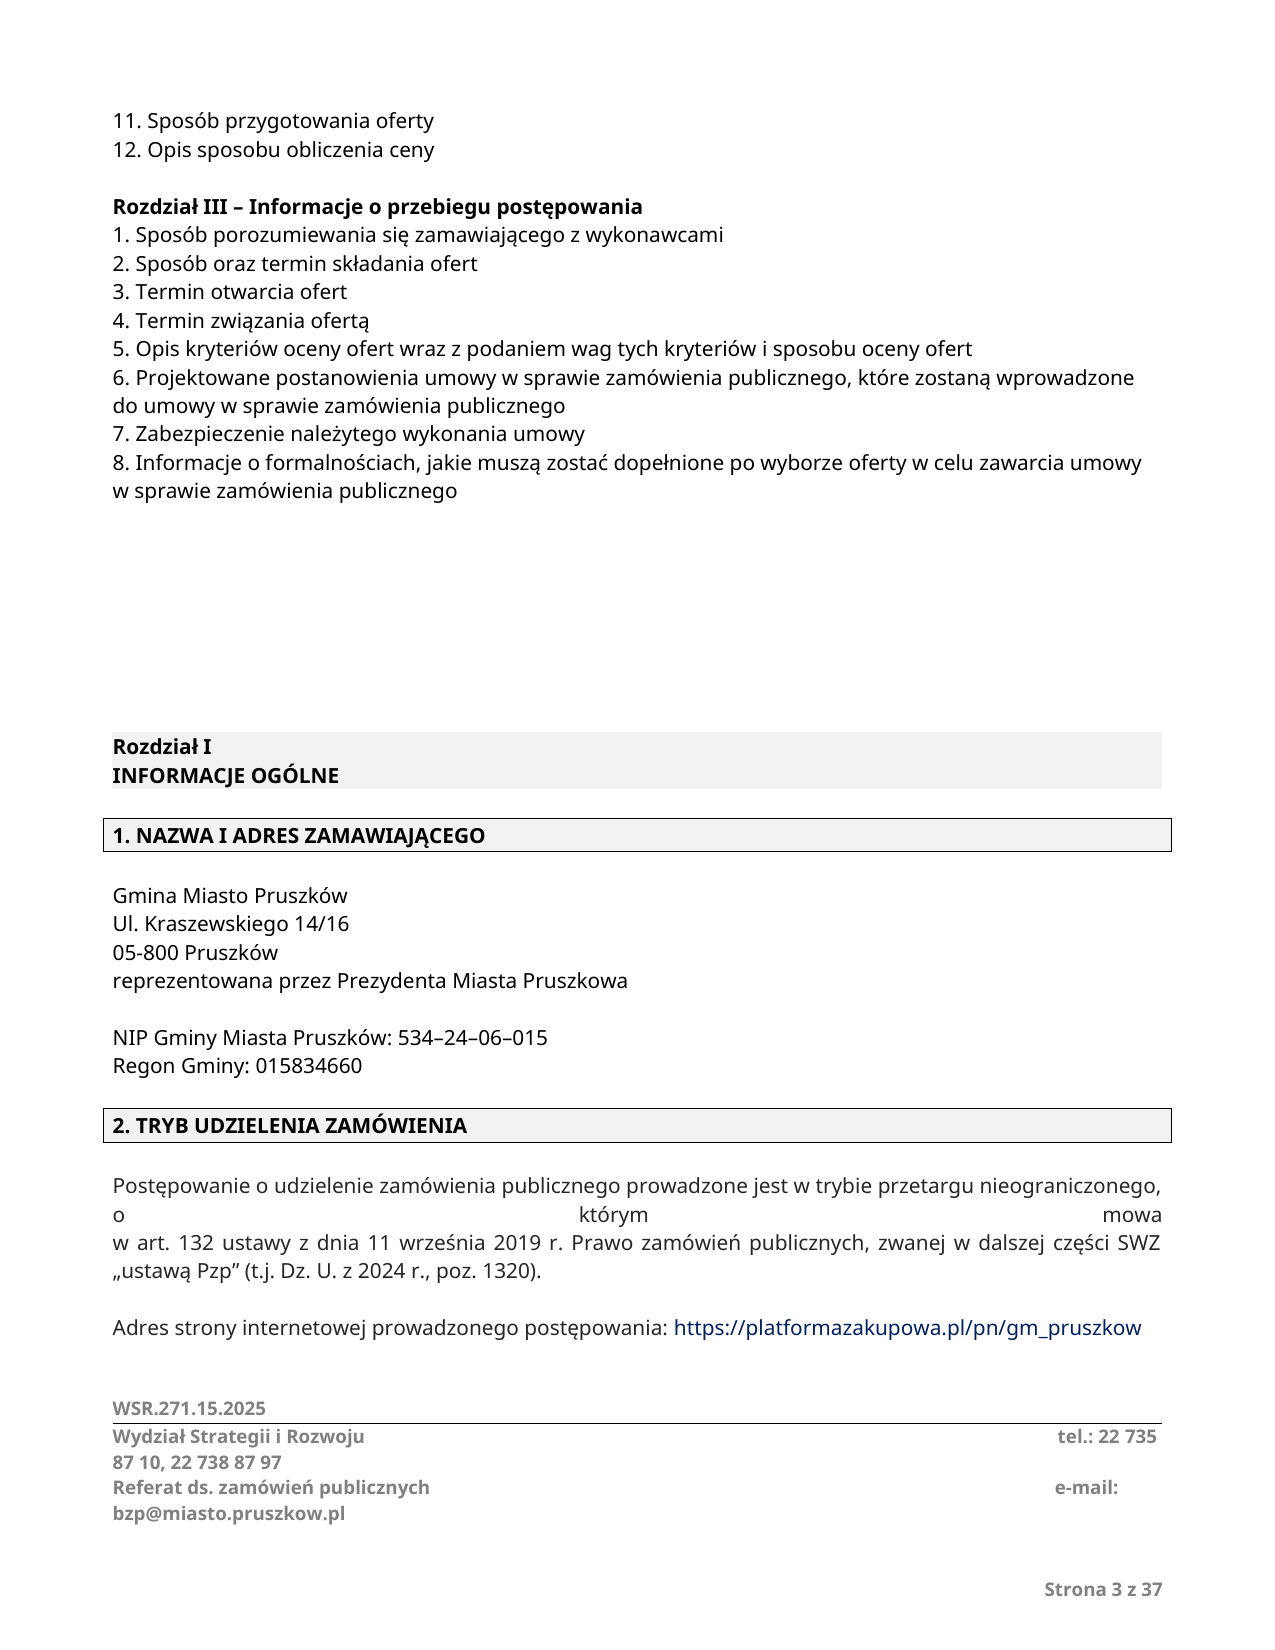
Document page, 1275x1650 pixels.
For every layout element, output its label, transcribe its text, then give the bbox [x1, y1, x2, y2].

text 05-800 Pruszków [112, 938, 1162, 966]
text 1. NAZWA I ADRES ZAMAWIAJĄCEGO [104, 819, 1171, 851]
text 8. Informacje o formalnościach, jakie muszą zostać dopełnione po wyborze oferty w celu zawarcia umowy w sprawie zamówienia publicznego [112, 448, 1162, 505]
text reprezentowana przez Prezydenta Miasta Pruszkowa [112, 966, 1162, 994]
text 2. Sposób oraz termin składania ofert [112, 249, 1162, 277]
text Rozdział III – Informacje o przebiegu postępowania [112, 192, 1162, 220]
text Regon Gminy: 015834660 [112, 1051, 1162, 1080]
text 4. Termin związania ofertą [112, 306, 1162, 334]
text 6. Projektowane postanowienia umowy w sprawie zamówienia publicznego, które zostaną wprowadzone do umowy w sprawie zamówienia publicznego [112, 363, 1162, 419]
text 11. Sposób przygotowania oferty [112, 107, 1162, 135]
text Ul. Kraszewskiego 14/16 [112, 909, 1162, 938]
text Adres strony internetowej prowadzonego postępowania: https://platformazakupowa.pl/pn/gm_pruszkow [112, 1313, 1162, 1342]
text 1. Sposób porozumiewania się zamawiającego z wykonawcami [112, 220, 1162, 249]
text Gmina Miasto Pruszków [112, 881, 1162, 909]
text Rozdział I [112, 732, 1162, 761]
text NIP Gminy Miasta Pruszków: 534–24–06–015 [112, 1023, 1162, 1051]
text 2. TRYB UDZIELENIA ZAMÓWIENIA [104, 1109, 1171, 1142]
text 12. Opis sposobu obliczenia ceny [112, 135, 1162, 163]
text 7. Zabezpieczenie należytego wykonania umowy [112, 419, 1162, 448]
text Postępowanie o udzielenie zamówienia publicznego prowadzone jest w trybie przetargu nieograniczonego, o którym mowa w art. 132 ustawy z dnia 11 września 2019 r. Prawo zamówień publicznych, zwanej w dalszej części SWZ „ustawą Pzp” (t.j. Dz. U. z 2024 r., poz. 1320). [112, 1171, 1162, 1285]
text 5. Opis kryteriów oceny ofert wraz z podaniem wag tych kryteriów i sposobu oceny ofert [112, 334, 1162, 363]
text 3. Termin otwarcia ofert [112, 277, 1162, 306]
text INFORMACJE OGÓLNE [112, 761, 1162, 789]
